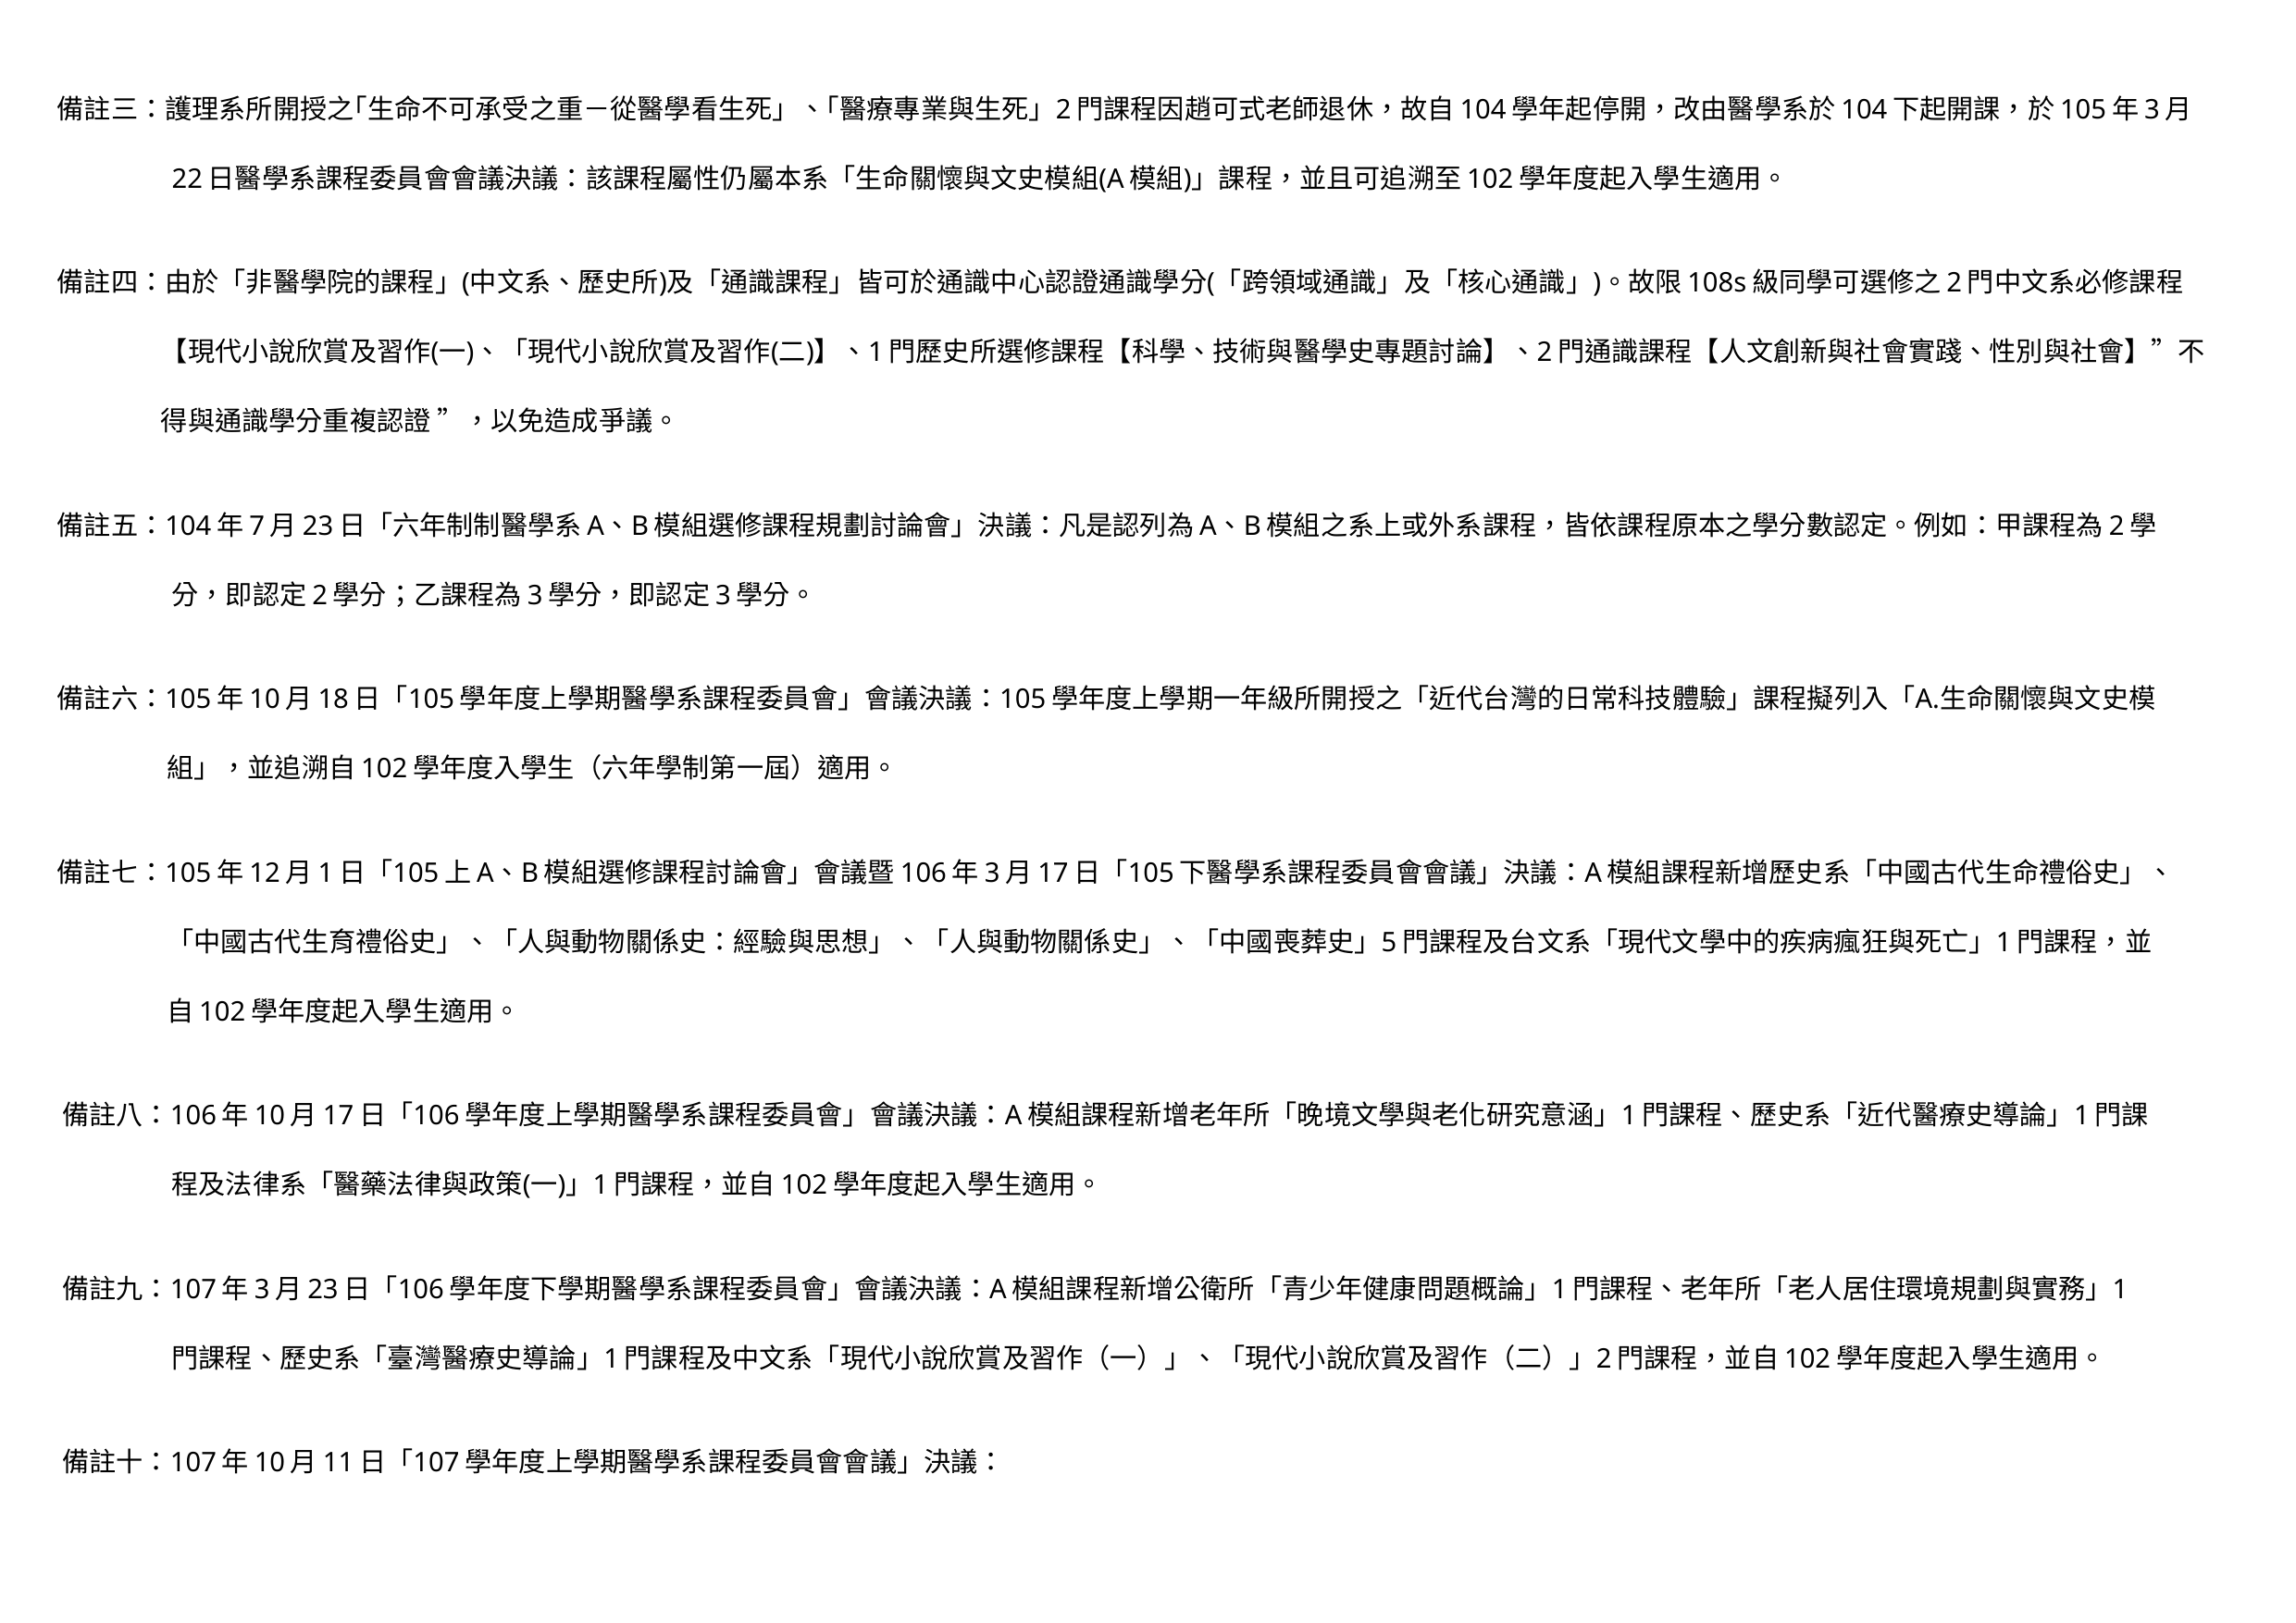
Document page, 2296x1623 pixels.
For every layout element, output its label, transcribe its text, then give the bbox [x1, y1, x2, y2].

text 備註六：105年10月18日「105學年度上學期醫學系課程委員會」會議決議：105學年度上學期一年級所開授之「近代台灣的日常科技體驗」課程擬列入「A.生命關懷與文史模組」，並追溯自102學年度入學生（六年學制第一屆）適用。 [56, 663, 2156, 801]
text 備註十：107年10月11日「107學年度上學期醫學系課程委員會會議」決議： [62, 1426, 2156, 1495]
text 備註八：106年10月17日「106學年度上學期醫學系課程委員會」會議決議：A模組課程新增老年所「晚境文學與老化研究意涵」1門課程、歷史系「近代醫療史導論」1門課程及法律系「醫藥法律與政策(一)」1門課程，並自102學年度起入學生適用。 [62, 1079, 2156, 1218]
text 備註四：由於「非醫學院的課程」(中文系、歷史所)及「通識課程」皆可於通識中心認證通識學分(「跨領域通識」及「核心通識」)。故限108s級同學可選修之2門中文系必修課程【現代小說欣賞及習作(一)、「現代小說欣賞及習作(二)】、1門歷史所選修課程【科學、技術與醫學史專題討論】、2門通識課程【人文創新與社會實踐、性別與社會】”不得與通識學分重複認證 ”，以免造成爭議。 [56, 246, 2216, 454]
text 備註七：105年12月1日「105上A、B模組選修課程討論會」會議暨106年3月17日「105下醫學系課程委員會會議」決議：A模組課程新增歷史系「中國古代生命禮俗史」、「中國古代生育禮俗史」、「人與動物關係史：經驗與思想」、「人與動物關係史」、「中國喪葬史」5門課程及台文系「現代文學中的疾病瘋狂與死亡」1門課程，並自102學年度起入學生適用。 [56, 836, 2156, 1044]
text 備註三：護理系所開授之｢生命不可承受之重－從醫學看生死」、｢醫療專業與生死」2門課程因趙可式老師退休，故自104學年起停開，改由醫學系於104下起開課，於105年3月22日醫學系課程委員會會議決議：該課程屬性仍屬本系「生命關懷與文史模組(A模組)」課程，並且可追溯至102學年度起入學生適用。 [56, 72, 2216, 211]
text 備註九：107年3月23日「106學年度下學期醫學系課程委員會」會議決議：A模組課程新增公衛所「青少年健康問題概論」1門課程、老年所「老人居住環境規劃與實務」1門課程、歷史系「臺灣醫療史導論」1門課程及中文系「現代小說欣賞及習作（一）」、「現代小說欣賞及習作（二）」2門課程，並自102學年度起入學生適用。 [62, 1252, 2156, 1391]
text 備註五：104年7月23日「六年制制醫學系A、B模組選修課程規劃討論會」決議：凡是認列為A、B模組之系上或外系課程，皆依課程原本之學分數認定。例如：甲課程為2學分，即認定2學分；乙課程為3學分，即認定3學分。 [56, 489, 2156, 627]
